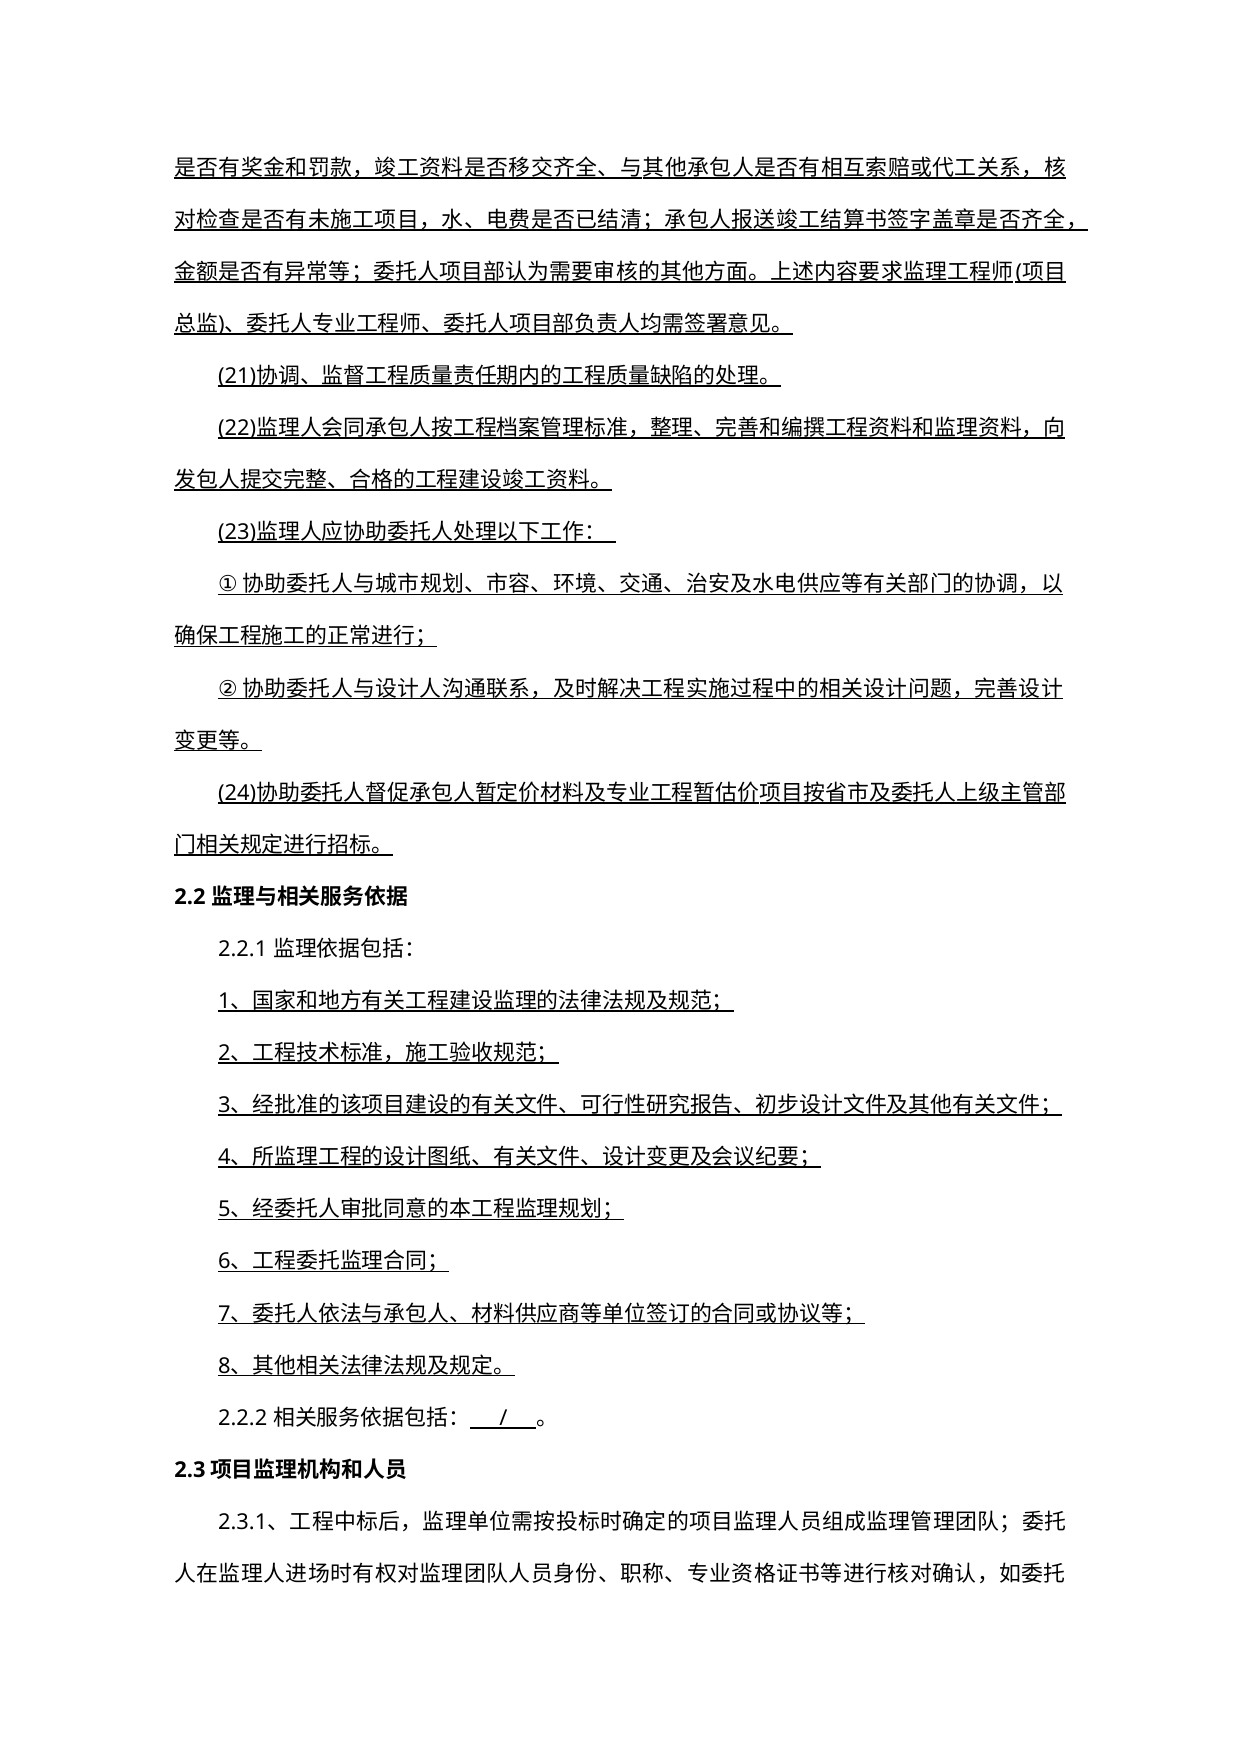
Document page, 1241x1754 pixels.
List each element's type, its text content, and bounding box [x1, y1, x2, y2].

text 5、经委托人审批同意的本工程监理规划； [174, 1175, 1066, 1227]
text (21)协调、监督工程质量责任期内的工程质量缺陷的处理。 [174, 342, 1066, 394]
text (23)监理人应协助委托人处理以下工作： [174, 498, 1066, 550]
text 4、所监理工程的设计图纸、有关文件、设计变更及会议纪要； [174, 1123, 1066, 1175]
text 6、工程委托监理合同； [174, 1227, 1066, 1279]
text 3、经批准的该项目建设的有关文件、可行性研究报告、初步设计文件及其他有关文件； [174, 1071, 1066, 1123]
text 2.2.1 监理依据包括： [174, 915, 1066, 967]
text ①协助委托人与城市规划、市容、环境、交通、治安及水电供应等有关部门的协调，以确保工程施工的正常进行； [174, 550, 1066, 654]
text 7、委托人依法与承包人、材料供应商等单位签订的合同或协议等； [174, 1279, 1066, 1331]
text 2.3项目监理机构和人员 [174, 1436, 1066, 1488]
text 2.2 监理与相关服务依据 [174, 863, 1066, 915]
text (22)监理人会同承包人按工程档案管理标准，整理、完善和编撰工程资料和监理资料，向发包人提交完整、合格的工程建设竣工资料。 [174, 394, 1066, 498]
text (24)协助委托人督促承包人暂定价材料及专业工程暂估价项目按省市及委托人上级主管部门相关规定进行招标。 [174, 758, 1066, 863]
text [174, 133, 1066, 177]
text 2.2.2 相关服务依据包括： / 。 [174, 1383, 1066, 1436]
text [174, 1488, 1066, 1592]
text 2、工程技术标准，施工验收规范； [174, 1019, 1066, 1071]
text ②协助委托人与设计人沟通联系，及时解决工程实施过程中的相关设计问题，完善设计变更等。 [174, 654, 1066, 758]
text 1、国家和地方有关工程建设监理的法律法规及规范； [174, 967, 1066, 1019]
text 8、其他相关法律法规及规定。 [174, 1331, 1066, 1383]
